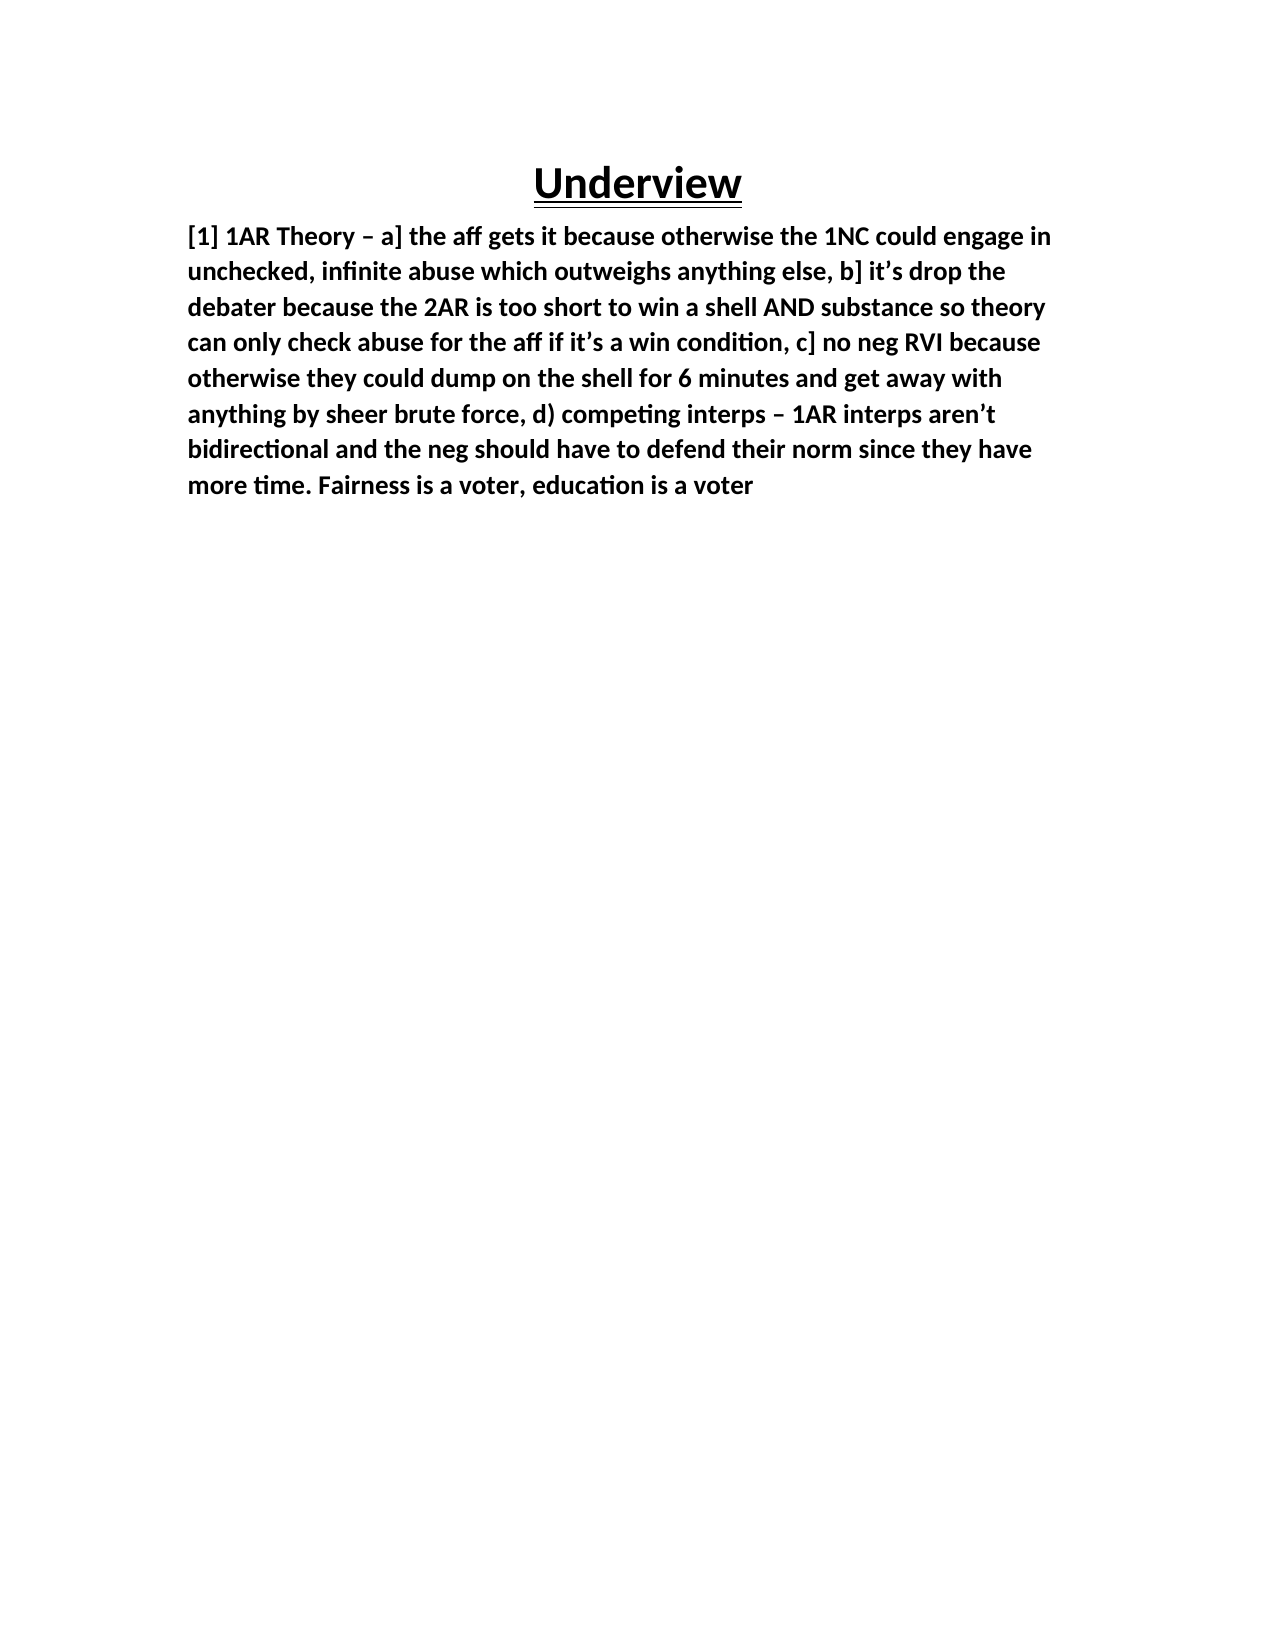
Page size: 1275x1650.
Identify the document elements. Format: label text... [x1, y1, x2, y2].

subtitle Underview [187, 154, 1087, 210]
subtitle [1] 1AR Theory – a] the aff gets it because otherwise the 1NC could engage in unchecked, infinite abuse which outweighs anything else, b] it’s drop the debater because the 2AR is too short to win a shell AND substance so theory can only check abuse for the aff if it’s a win condition, c] no neg RVI because otherwise they could dump on the shell for 6 minutes and get away with anything by sheer brute force, d) competing interps – 1AR interps aren’t bidirectional and the neg should have to defend their norm since they have more time. Fairness is a voter, education is a voter [187, 219, 1087, 501]
